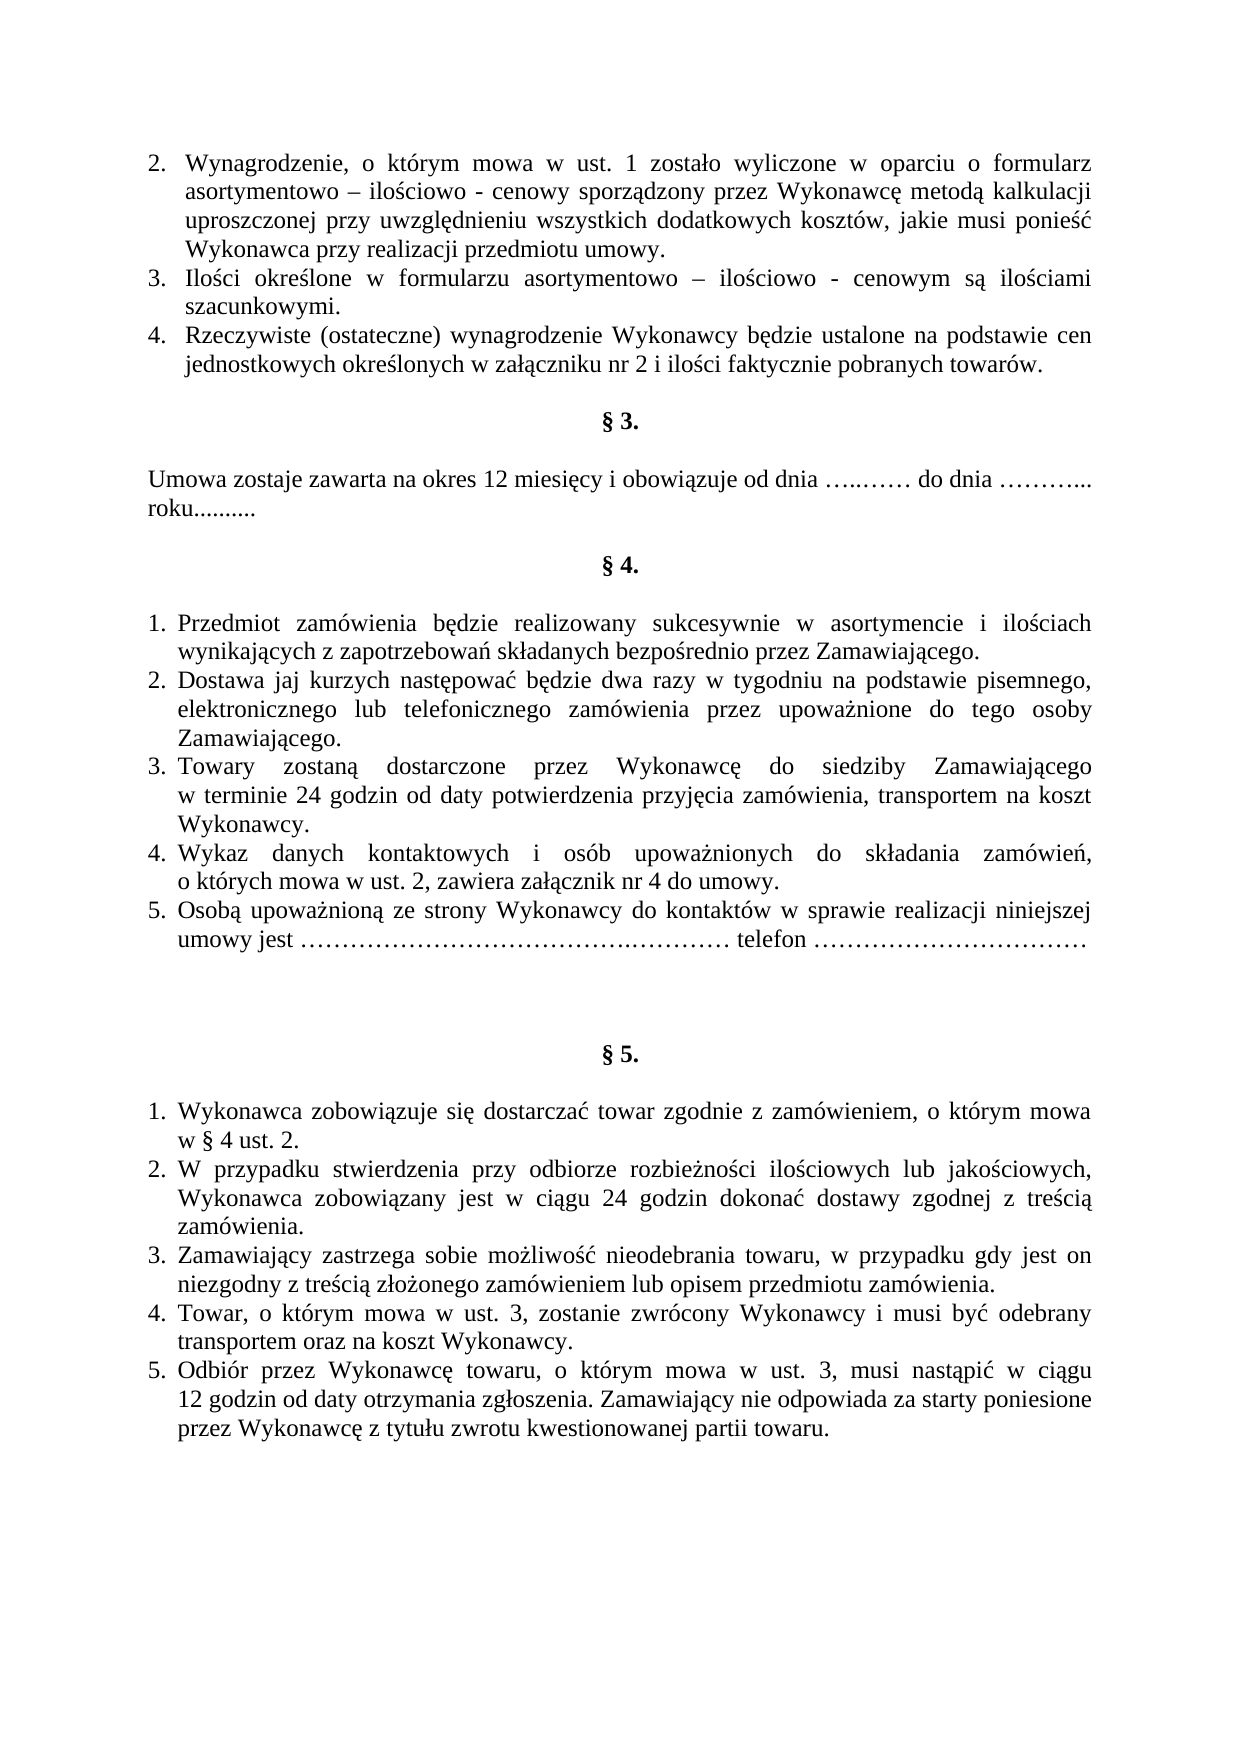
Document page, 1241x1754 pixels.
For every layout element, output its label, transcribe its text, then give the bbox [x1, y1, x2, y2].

text roku.......... [148, 493, 1093, 521]
list Towary zostaną dostarczone przez Wykonawcę do siedziby Zamawiającego w terminie 24 godzin od daty potwierdzenia przyjęcia zamówienia, transportem na koszt Wykonawcy. [148, 751, 1093, 838]
list Odbiór przez Wykonawcę towaru, o którym mowa w ust. 3, musi nastąpić w ciągu 12 godzin od daty otrzymania zgłoszenia. Zamawiający nie odpowiada za starty poniesione przez Wykonawcę z tytułu zwrotu kwestionowanej partii towaru. [148, 1355, 1093, 1441]
list Wykaz danych kontaktowych i osób upoważnionych do składania zamówień, o których mowa w ust. 2, zawiera załącznik nr 4 do umowy. [148, 838, 1093, 895]
list Osobą upoważnioną ze strony Wykonawcy do kontaktów w sprawie realizacji niniejszej umowy jest ………………………………….………… telefon …………………………… [148, 895, 1093, 953]
text § 4. [148, 550, 1093, 579]
list Ilości określone w formularzu asortymentowo – ilościowo - cenowym są ilościami szacunkowymi. [148, 263, 1093, 320]
list Wykonawca zobowiązuje się dostarczać towar zgodnie z zamówieniem, o którym mowa w § 4 ust. 2. [148, 1096, 1093, 1154]
text § 5. [148, 1039, 1093, 1068]
list Przedmiot zamówienia będzie realizowany sukcesywnie w asortymencie i ilościach wynikających z zapotrzebowań składanych bezpośrednio przez Zamawiającego. [148, 608, 1093, 665]
list Towar, o którym mowa w ust. 3, zostanie zwrócony Wykonawcy i musi być odebrany transportem oraz na koszt Wykonawcy. [148, 1298, 1093, 1355]
list W przypadku stwierdzenia przy odbiorze rozbieżności ilościowych lub jakościowych, Wykonawca zobowiązany jest w ciągu 24 godzin dokonać dostawy zgodnej z treścią zamówienia. [148, 1154, 1093, 1240]
list Dostawa jaj kurzych następować będzie dwa razy w tygodniu na podstawie pisemnego, elektronicznego lub telefonicznego zamówienia przez upoważnione do tego osoby Zamawiającego. [148, 665, 1093, 751]
list Wynagrodzenie, o którym mowa w ust. 1 zostało wyliczone w oparciu o formularz asortymentowo – ilościowo - cenowy sporządzony przez Wykonawcę metodą kalkulacji uproszczonej przy uwzględnieniu wszystkich dodatkowych kosztów, jakie musi ponieść Wykonawca przy realizacji przedmiotu umowy. [148, 148, 1093, 263]
text § 3. [148, 406, 1093, 435]
list Rzeczywiste (ostateczne) wynagrodzenie Wykonawcy będzie ustalone na podstawie cen jednostkowych określonych w załączniku nr 2 i ilości faktycznie pobranych towarów. [148, 320, 1093, 378]
list Zamawiający zastrzega sobie możliwość nieodebrania towaru, w przypadku gdy jest on niezgodny z treścią złożonego zamówieniem lub opisem przedmiotu zamówienia. [148, 1240, 1093, 1298]
text Umowa zostaje zawarta na okres 12 miesięcy i obowiązuje od dnia …..…… do dnia ………... [148, 464, 1093, 493]
